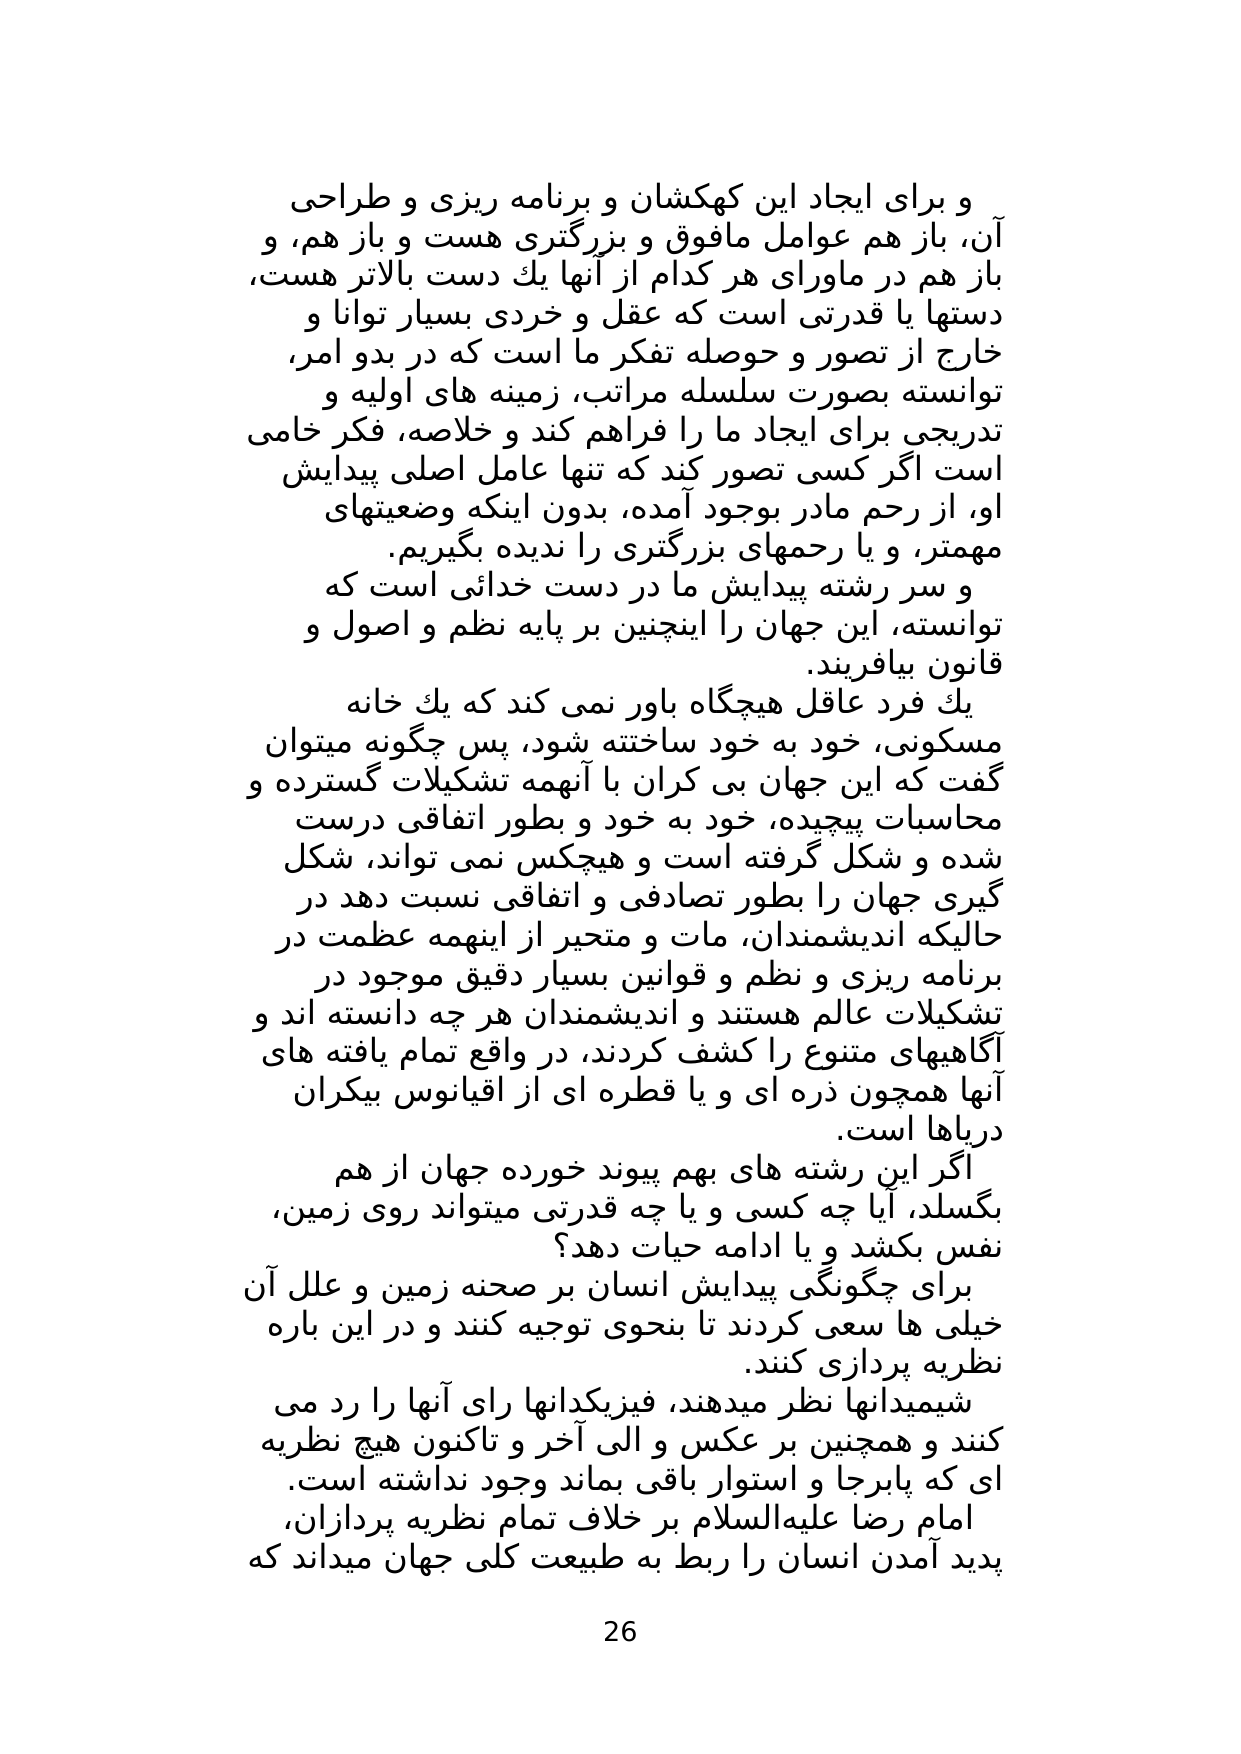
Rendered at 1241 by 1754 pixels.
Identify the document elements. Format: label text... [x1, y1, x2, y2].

text يك فرد عاقل هيچگاه باور نمى كند كه يك خانه مسكونى، خود به خود ساختته شود، پس چگونه ميتوان گفت كه اين جهان بى كران با آنهمه تشكيلات گسترده و محاسبات پيچيده، خود به خود و بطور اتفاقى درست شده و شكل گرفته است و هيچكس نمى تواند، شكل گيرى جهان را بطور تصادفى و اتفاقى نسبت دهد در حاليكه انديشمندان، مات و متحير از اينهمه عظمت در برنامه ريزى و نظم و قوانين بسيار دقيق موجود در تشكيلات عالم هستند و انديشمندان هر چه دانسته اند و آگاهيهاى متنوع را كشف كردند، در واقع تمام يافته هاى آنها همچون ذره اى و يا قطره اى از اقيانوس بيكران درياها است. [236, 682, 1004, 1148]
text اگر اين رشته هاى بهم پيوند خورده جهان از هم بگسلد، آيا چه كسى و يا چه قدرتى ميتواند روى زمين، نفس بكشد و يا ادامه حيات دهد؟ [236, 1148, 1004, 1265]
text شيميدانها نظر ميدهند، فيزيكدانها راى آنها را رد مى كنند و همچنين بر عكس و الى آخر و تاكنون هيچ نظريه اى كه پابرجا و استوار باقى بماند وجود نداشته است. [236, 1382, 1004, 1498]
text براى چگونگى پيدايش انسان بر صحنه زمين و علل آن خيلى ها سعى كردند تا بنحوى توجيه كنند و در اين باره نظريه پردازى كنند. [236, 1265, 1004, 1382]
text و براى ايجاد اين كهكشان و برنامه ريزى و طراحى آن، باز هم عوامل مافوق و بزرگترى هست و باز هم، و باز هم در ماوراى هر كدام از آنها يك دست بالاتر هست، دستها يا قدرتى است كه عقل و خردى بسيار توانا و خارج از تصور و حوصله تفكر ما است كه در بدو امر، توانسته بصورت سلسله مراتب، زمينه هاى اوليه و تدريجى براى ايجاد ما را فراهم كند و خلاصه، فكر خامى است اگر كسى تصور كند كه تنها عامل اصلى پيدايش او، از رحم مادر بوجود آمده، بدون اينكه وضعيتهاى مهمتر، و يا رحمهاى بزرگترى را نديده بگيريم. [236, 177, 1004, 566]
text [236, 1498, 1004, 1576]
text و سر رشته پيدايش ما در دست خدائى است كه توانسته، اين جهان را اينچنين بر پايه نظم و اصول و قانون بيافريند. [236, 566, 1004, 682]
